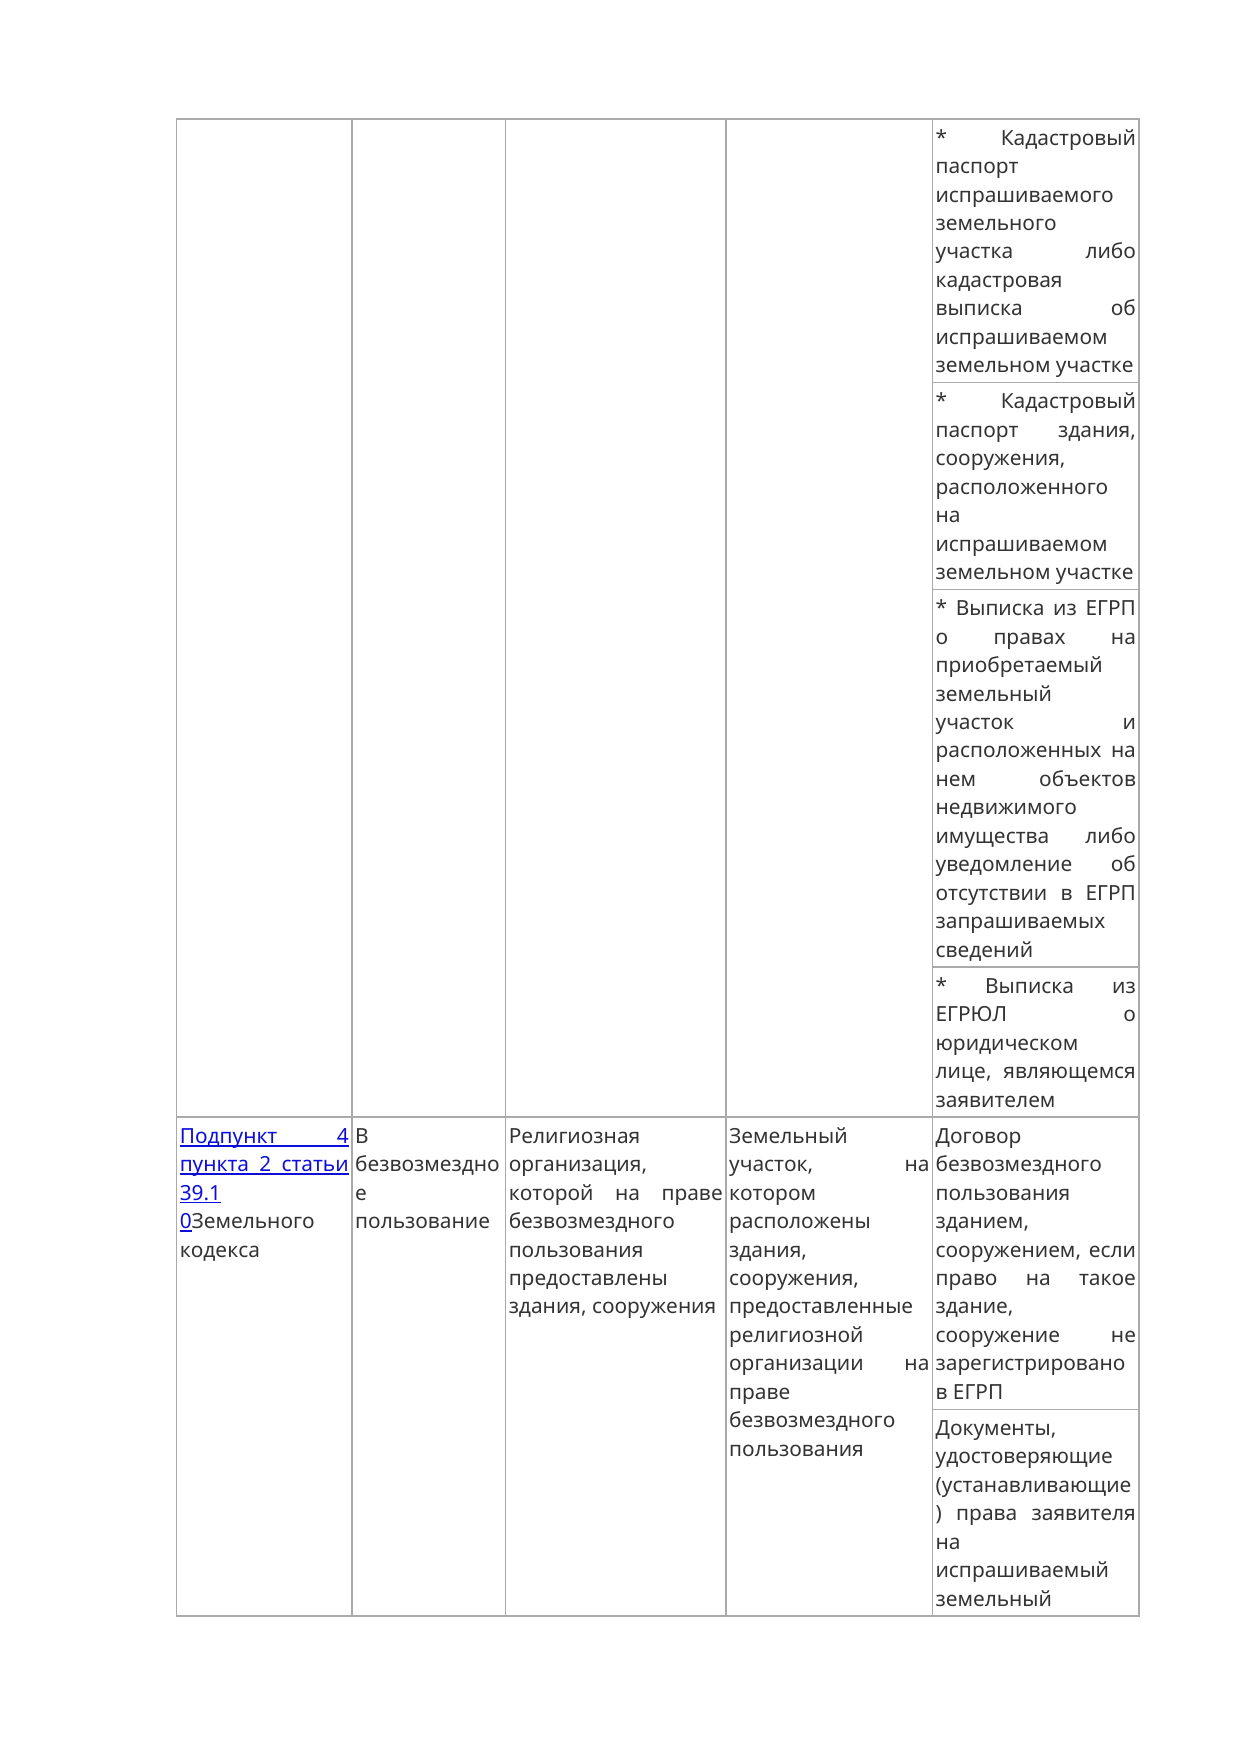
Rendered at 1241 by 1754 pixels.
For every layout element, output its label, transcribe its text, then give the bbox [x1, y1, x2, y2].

table_cell Земельный участок, на котором расположены здания, сооружения, предоставленные религиозной организации на праве безвозмездного пользования [727, 1118, 932, 1615]
table_cell Подпункт 4 пункта 2 статьи 39.10Земельного кодекса [177, 1118, 351, 1615]
table_cell * Кадастровый паспорт здания, сооружения, расположенного на испрашиваемом земельном участке [933, 383, 1138, 589]
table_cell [177, 120, 351, 1116]
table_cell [353, 120, 505, 1116]
table_cell Религиозная организация, которой на праве безвозмездного пользования предоставлены здания, сооружения [506, 1118, 725, 1615]
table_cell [727, 120, 932, 1116]
table_cell * Выписка из ЕГРЮЛ о юридическом лице, являющемся заявителем [933, 968, 1138, 1116]
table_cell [506, 120, 725, 1116]
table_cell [933, 1410, 1138, 1615]
table_cell Договор безвозмездного пользования зданием, сооружением, если право на такое здание, сооружение не зарегистрировано в ЕГРП [933, 1118, 1138, 1408]
table_cell * Кадастровый паспорт испрашиваемого земельного участка либо кадастровая выписка об испрашиваемом земельном участке [933, 120, 1138, 382]
table_cell * Выписка из ЕГРП о правах на приобретаемый земельный участок и расположенных на нем объектов недвижимого имущества либо уведомление об отсутствии в ЕГРП запрашиваемых сведений [933, 590, 1138, 966]
table_cell В безвозмездное пользование [353, 1118, 505, 1615]
